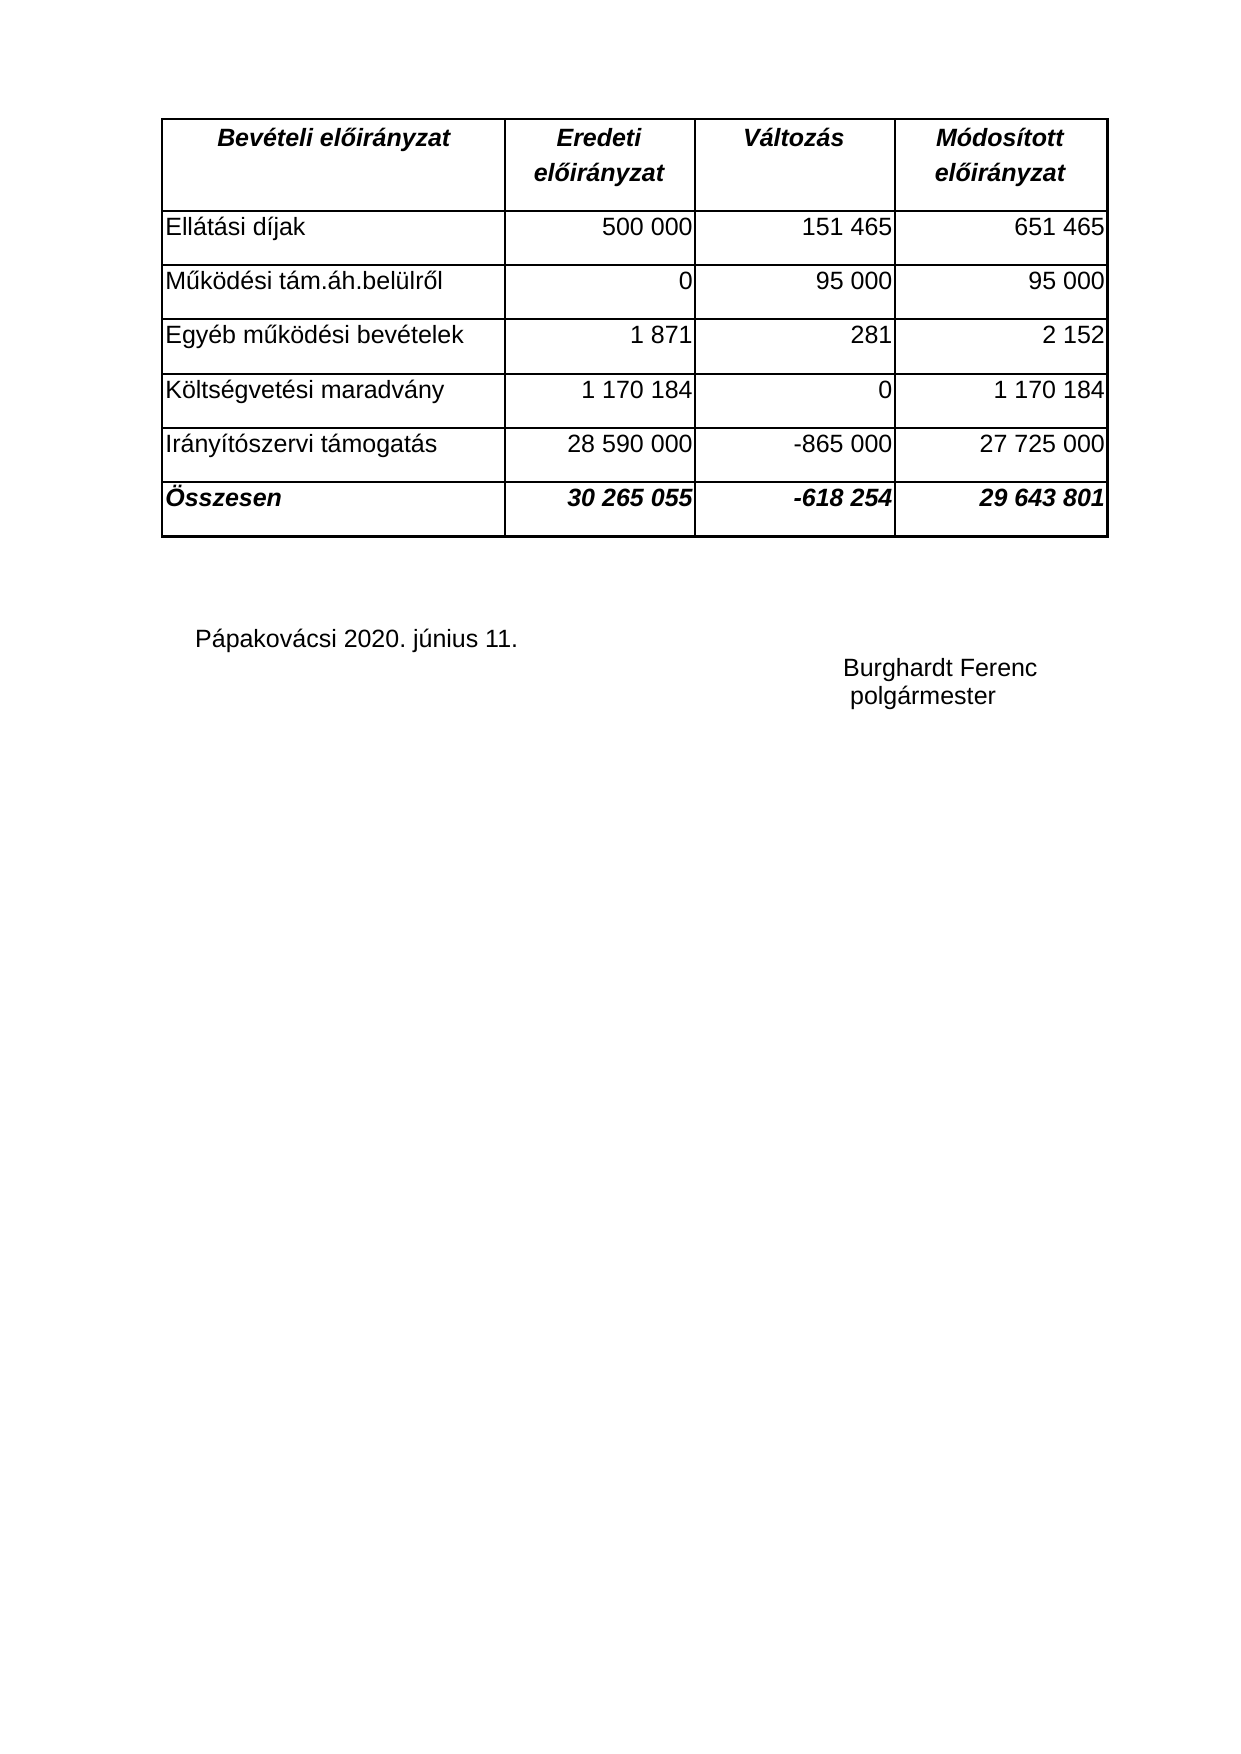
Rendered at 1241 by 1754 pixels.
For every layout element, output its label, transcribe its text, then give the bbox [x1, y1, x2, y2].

table_cell 500 000 [506, 212, 694, 264]
table_cell 281 [696, 320, 894, 373]
table_cell 1 871 [506, 320, 694, 373]
table_cell 29 643 801 [896, 483, 1106, 535]
table_header Eredeti előirányzat [506, 120, 694, 210]
table_cell Irányítószervi támogatás [163, 429, 504, 481]
table_cell 651 465 [896, 212, 1106, 264]
table_header Módosított előirányzat [896, 120, 1106, 210]
table_cell Összesen [163, 483, 504, 535]
table_cell -618 254 [696, 483, 894, 535]
text Burghardt Ferenc [195, 652, 1078, 681]
table_cell 151 465 [696, 212, 894, 264]
text Pápakovácsi 2020. június 11. [195, 624, 1107, 652]
table_cell 0 [506, 266, 694, 318]
table_cell Egyéb működési bevételek [163, 320, 504, 373]
table_cell Működési tám.áh.belülről [163, 266, 504, 318]
table_cell 30 265 055 [506, 483, 694, 535]
table_cell 2 152 [896, 320, 1106, 373]
table_cell 1 170 184 [506, 375, 694, 427]
table_cell 95 000 [896, 266, 1106, 318]
table_cell 28 590 000 [506, 429, 694, 481]
table_cell -865 000 [696, 429, 894, 481]
table_cell 1 170 184 [896, 375, 1106, 427]
table_cell Költségvetési maradvány [163, 375, 504, 427]
table_cell Ellátási díjak [163, 212, 504, 264]
text polgármester [195, 681, 1078, 710]
table_header Bevételi előirányzat [163, 120, 504, 210]
table_header Változás [696, 120, 894, 210]
table_cell 0 [696, 375, 894, 427]
table_cell 27 725 000 [896, 429, 1106, 481]
table_cell 95 000 [696, 266, 894, 318]
